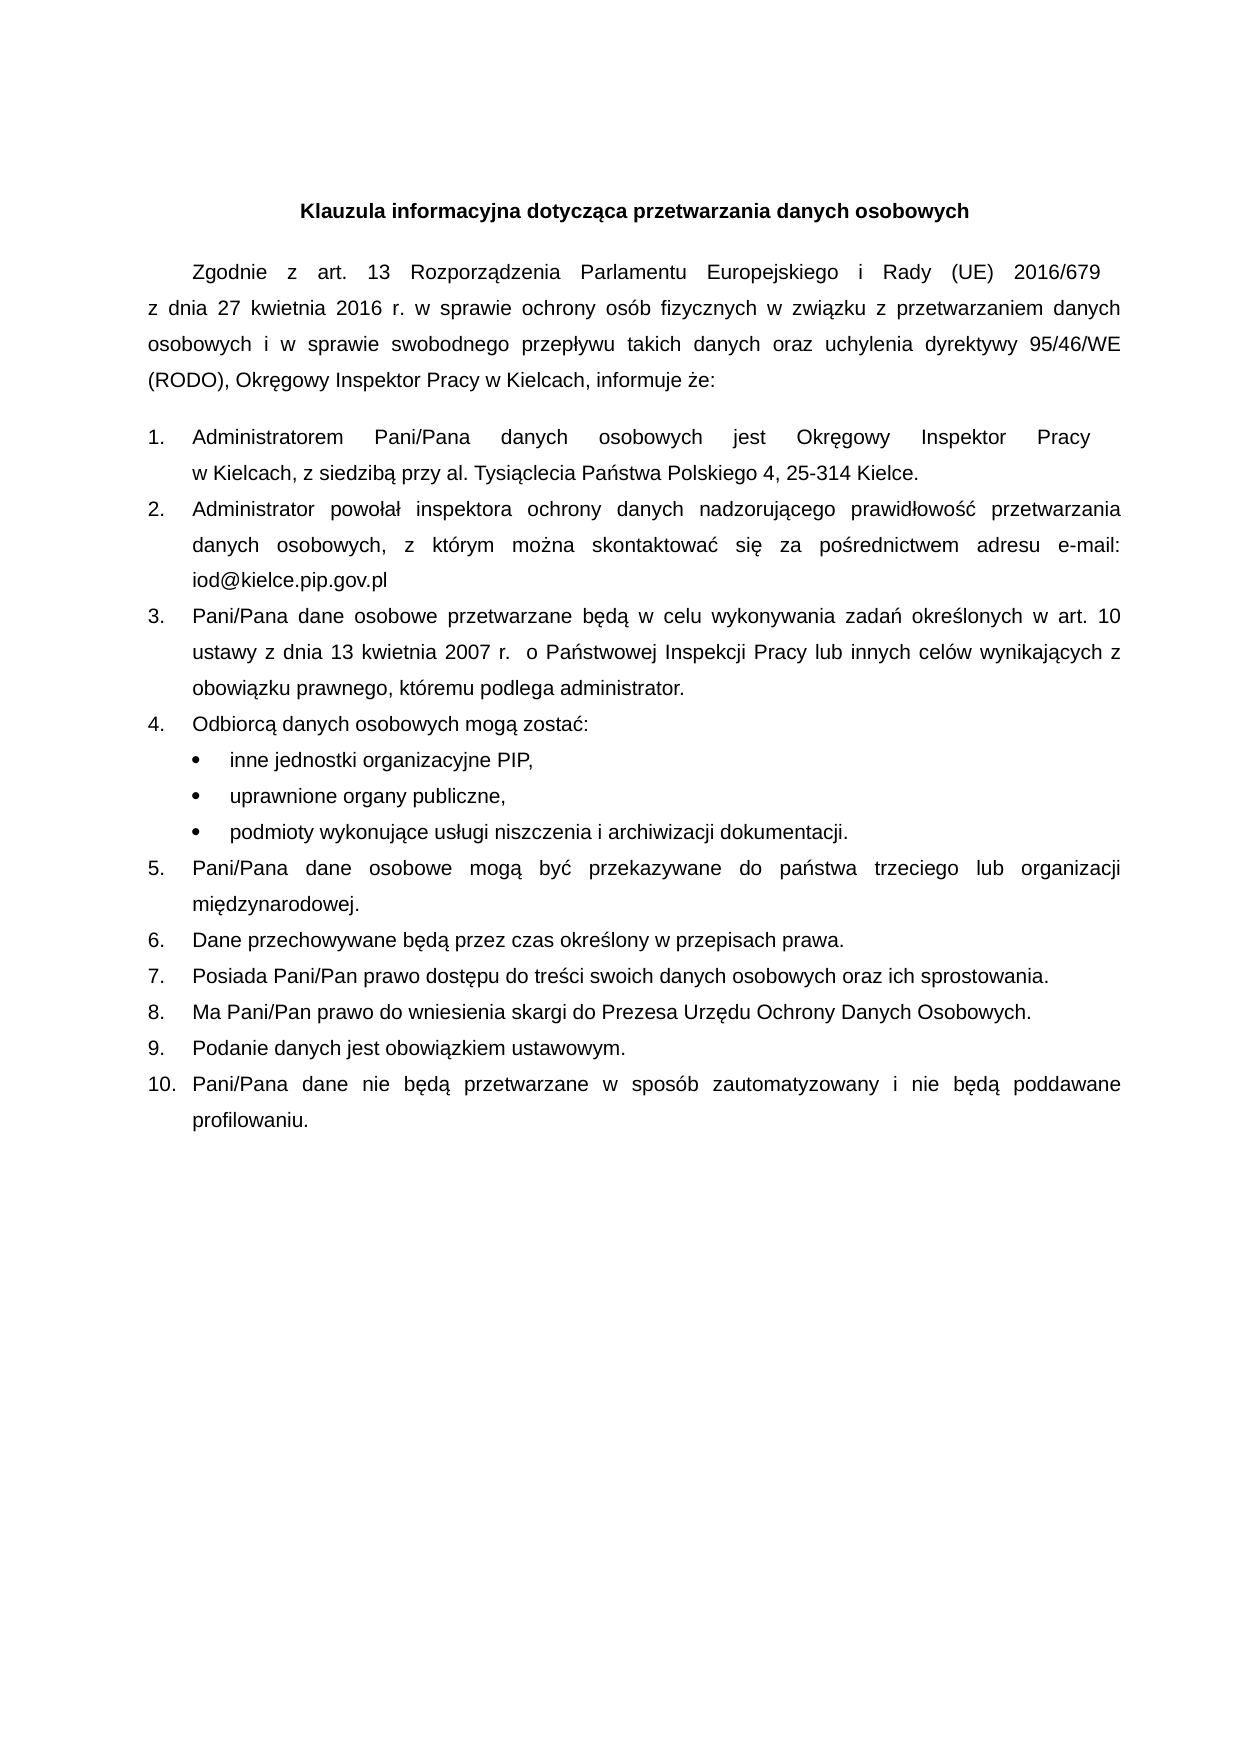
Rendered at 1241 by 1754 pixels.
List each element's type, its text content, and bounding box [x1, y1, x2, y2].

list inne jednostki organizacyjne PIP, [192, 748, 1122, 772]
list Dane przechowywane będą przez czas określony w przepisach prawa. [148, 928, 1122, 952]
list Pani/Pana dane osobowe mogą być przekazywane do państwa trzeciego lub organizacji międzynarodowej. [148, 856, 1122, 916]
list podmioty wykonujące usługi niszczenia i archiwizacji dokumentacji. [192, 820, 1122, 844]
text Klauzula informacyjna dotycząca przetwarzania danych osobowych [148, 195, 1122, 225]
list uprawnione organy publiczne, [192, 784, 1122, 808]
list Posiada Pani/Pan prawo dostępu do treści swoich danych osobowych oraz ich sprostowania. [148, 964, 1122, 988]
list Podanie danych jest obowiązkiem ustawowym. [148, 1036, 1122, 1060]
text Zgodnie z art. 13 Rozporządzenia Parlamentu Europejskiego i Rady (UE) 2016/679 z dnia 27 kwietnia 2016 r. w sprawie ochrony osób fizycznych w związku z przetwarzaniem danych osobowych i w sprawie swobodnego przepływu takich danych oraz uchylenia dyrektywy 95/46/WE (RODO), Okręgowy Inspektor Pracy w Kielcach, informuje że: [148, 260, 1122, 392]
list Odbiorcą danych osobowych mogą zostać: [148, 712, 1122, 736]
list Administratorem Pani/Pana danych osobowych jest Okręgowy Inspektor Pracy w Kielcach, z siedzibą przy al. Tysiąclecia Państwa Polskiego 4, 25-314 Kielce. [148, 424, 1122, 484]
list Ma Pani/Pan prawo do wniesienia skargi do Prezesa Urzędu Ochrony Danych Osobowych. [148, 1000, 1122, 1024]
list Pani/Pana dane nie będą przetwarzane w sposób zautomatyzowany i nie będą poddawane profilowaniu. [148, 1072, 1122, 1132]
list Pani/Pana dane osobowe przetwarzane będą w celu wykonywania zadań określonych w art. 10 ustawy z dnia 13 kwietnia 2007 r. o Państwowej Inspekcji Pracy lub innych celów wynikających z obowiązku prawnego, któremu podlega administrator. [148, 604, 1122, 700]
list Administrator powołał inspektora ochrony danych nadzorującego prawidłowość przetwarzania danych osobowych, z którym można skontaktować się za pośrednictwem adresu e-mail: iod@kielce.pip.gov.pl [148, 496, 1122, 592]
